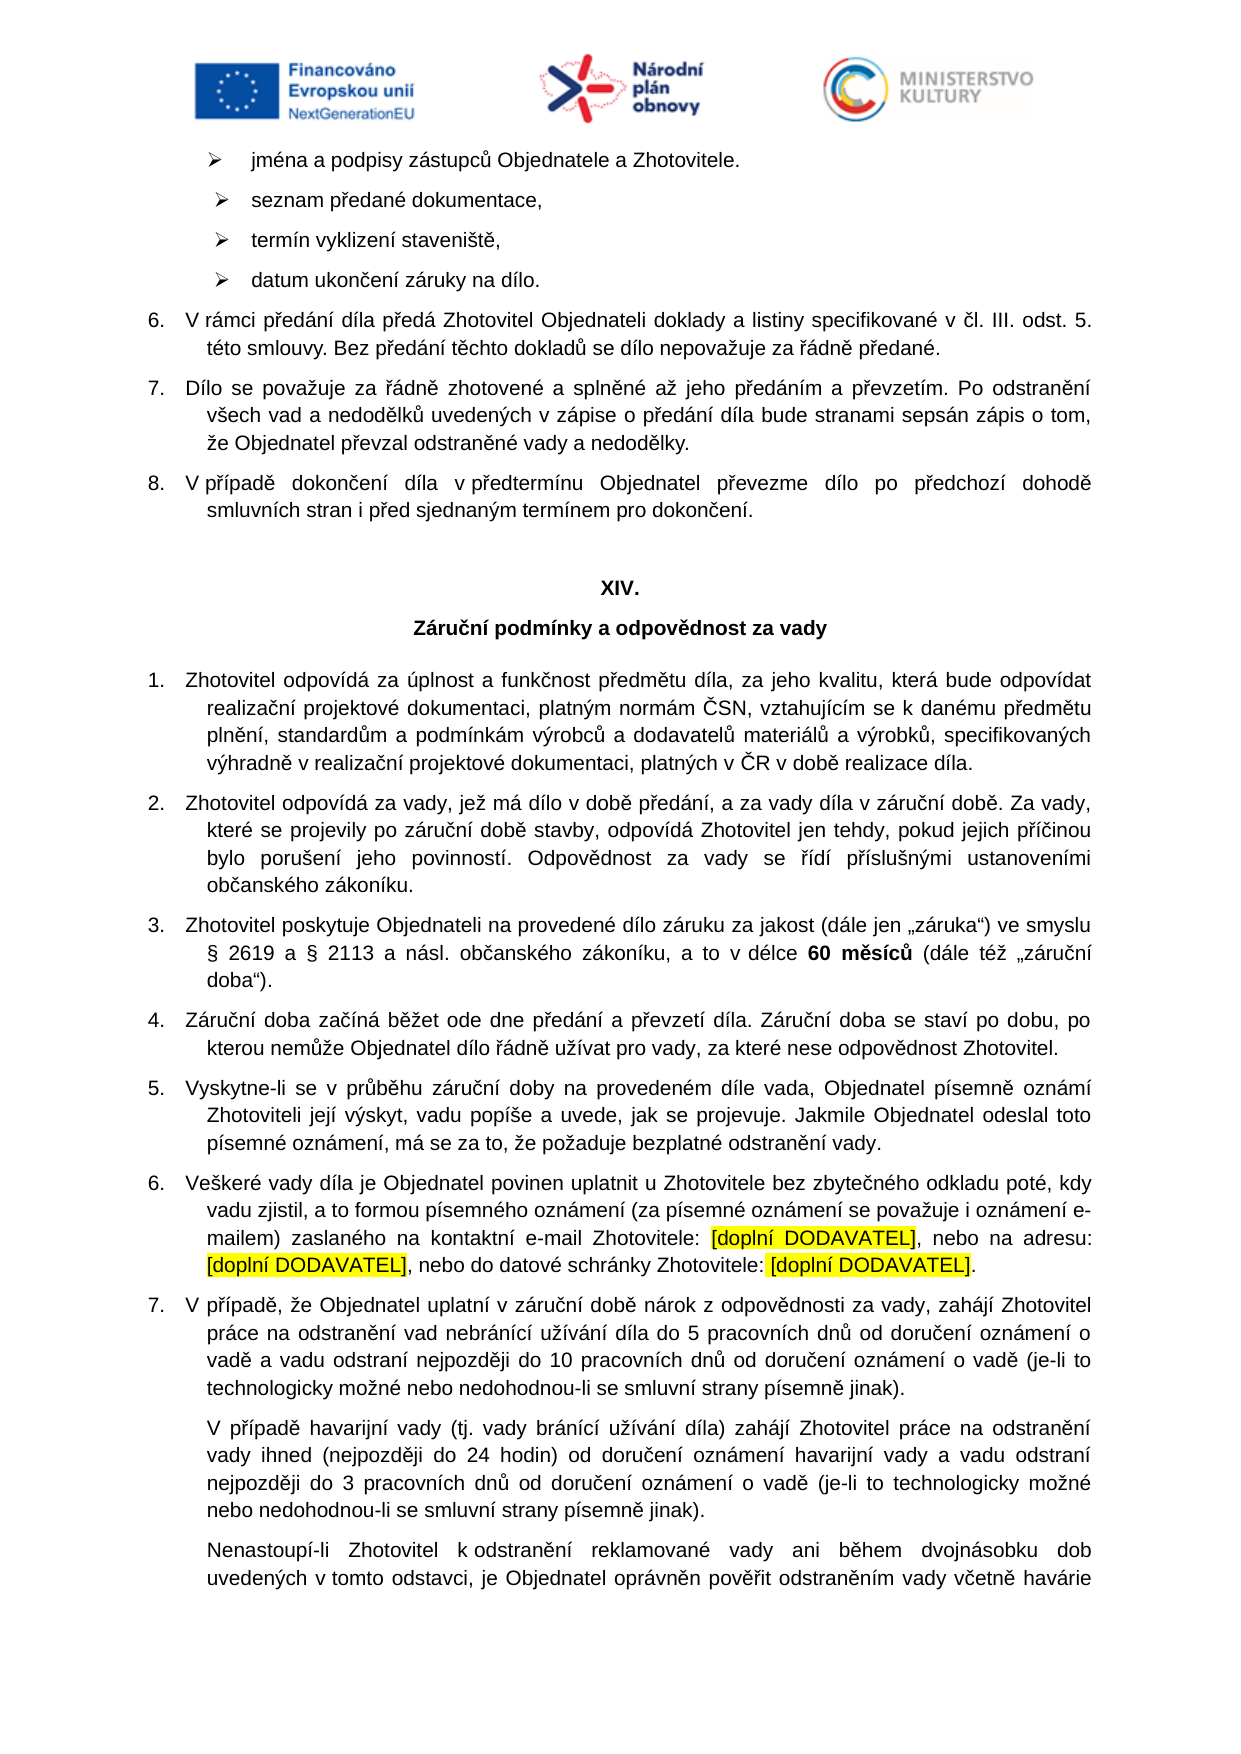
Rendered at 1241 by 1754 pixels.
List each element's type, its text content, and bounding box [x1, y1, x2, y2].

picture [147, 31, 1093, 148]
list jména a podpisy zástupců Objednatele a Zhotovitele. [207, 148, 1093, 172]
list datum ukončení záruky na dílo. [213, 268, 1093, 292]
list Veškeré vady díla je Objednatel povinen uplatnit u Zhotovitele bez zbytečného odkladu poté, kdy vadu zjistil, a to formou písemného oznámení (za písemné oznámení se považuje i oznámení e-mailem) zaslaného na kontaktní e-mail Zhotovitele: [doplní DODAVATEL], nebo na adresu: [doplní DODAVATEL], nebo do datové schránky Zhotovitele: [doplní DODAVATEL]. [148, 1171, 1093, 1277]
list Zhotovitel odpovídá za úplnost a funkčnost předmětu díla, za jeho kvalitu, která bude odpovídat realizační projektové dokumentaci, platným normám ČSN, vztahujícím se k danému předmětu plnění, standardům a podmínkám výrobců a dodavatelů materiálů a výrobků, specifikovaných výhradně v realizační projektové dokumentaci, platných v ČR v době realizace díla. [148, 668, 1093, 774]
list Dílo se považuje za řádně zhotovené a splněné až jeho předáním a převzetím. Po odstranění všech vad a nedodělků uvedených v zápise o předání díla bude stranami sepsán zápis o tom, že Objednatel převzal odstraněné vady a nedodělky. [148, 376, 1093, 454]
text Záruční podmínky a odpovědnost za vady [148, 616, 1093, 639]
list seznam předané dokumentace, [213, 188, 1093, 212]
list V rámci předání díla předá Zhotovitel Objednateli doklady a listiny specifikované v čl. III. odst. 5. této smlouvy. Bez předání těchto dokladů se dílo nepovažuje za řádně předané. [148, 308, 1093, 359]
text XIV. [148, 576, 1093, 599]
list Zhotovitel poskytuje Objednateli na provedené dílo záruku za jakost (dále jen „záruka“) ve smyslu § 2619 a § 2113 a násl. občanského zákoníku, a to v délce 60 měsíců (dále též „záruční doba“). [148, 913, 1093, 992]
list Záruční doba začíná běžet ode dne předání a převzetí díla. Záruční doba se staví po dobu, po kterou nemůže Objednatel dílo řádně užívat pro vady, za které nese odpovědnost Zhotovitel. [148, 1008, 1093, 1059]
text V případě havarijní vady (tj. vady bránící užívání díla) zahájí Zhotovitel práce na odstranění vady ihned (nejpozději do 24 hodin) od doručení oznámení havarijní vady a vadu odstraní nejpozději do 3 pracovních dnů od doručení oznámení o vadě (je-li to technologicky možné nebo nedohodnou-li se smluvní strany písemně jinak). [207, 1416, 1093, 1522]
list V případě, že Objednatel uplatní v záruční době nárok z odpovědnosti za vady, zahájí Zhotovitel práce na odstranění vad nebránící užívání díla do 5 pracovních dnů od doručení oznámení o vadě a vadu odstraní nejpozději do 10 pracovních dnů od doručení oznámení o vadě (je-li to technologicky možné nebo nedohodnou-li se smluvní strany písemně jinak). [148, 1293, 1093, 1399]
list termín vyklizení staveniště, [213, 228, 1093, 252]
list V případě dokončení díla v předtermínu Objednatel převezme dílo po předchozí dohodě smluvních stran i před sjednaným termínem pro dokončení. [148, 471, 1093, 522]
list Zhotovitel odpovídá za vady, jež má dílo v době předání, a za vady díla v záruční době. Za vady, které se projevily po záruční době stavby, odpovídá Zhotovitel jen tehdy, pokud jejich příčinou bylo porušení jeho povinností. Odpovědnost za vady se řídí příslušnými ustanoveními občanského zákoníku. [148, 791, 1093, 897]
list Vyskytne-li se v průběhu záruční doby na provedeném díle vada, Objednatel písemně oznámí Zhotoviteli její výskyt, vadu popíše a uvede, jak se projevuje. Jakmile Objednatel odeslal toto písemné oznámení, má se za to, že požaduje bezplatné odstranění vady. [148, 1076, 1093, 1154]
